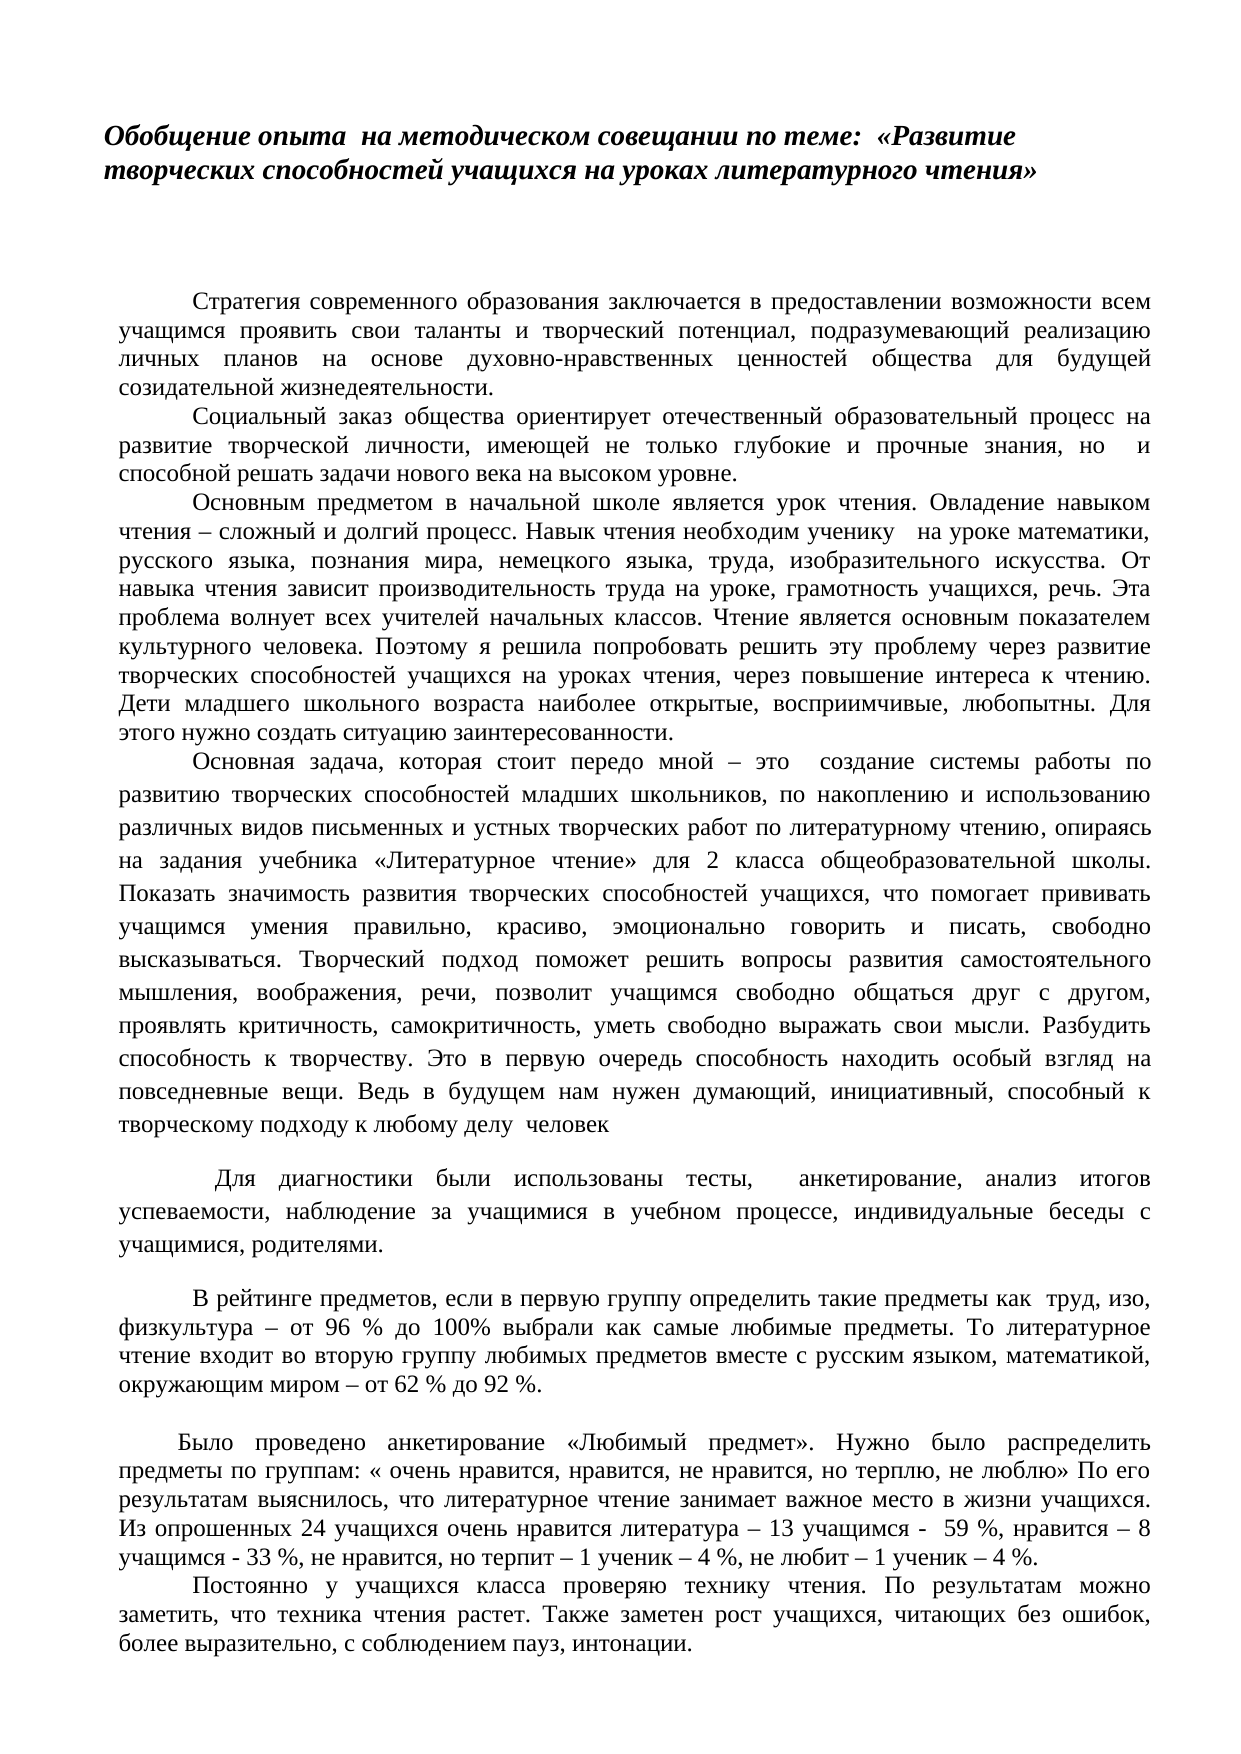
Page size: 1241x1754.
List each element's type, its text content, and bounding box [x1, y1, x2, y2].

text Основная задача, которая стоит передо мной – это создание системы работы по развитию творческих способностей младших школьников, по накоплению и использованию различных видов письменных и устных творческих работ по литературному чтению, опираясь на задания учебника «Литературное чтение» для 2 класса общеобразовательной школы. Показать значимость развития творческих способностей учащихся, что помогает прививать учащимся умения правильно, красиво, эмоционально говорить и писать, свободно высказываться. Творческий подход поможет решить вопросы развития самостоятельного мышления, воображения, речи, позволит учащимся свободно общаться друг с другом, проявлять критичность, самокритичность, уметь свободно выражать свои мысли. Разбудить способность к творчеству. Это в первую очередь способность находить особый взгляд на повседневные вещи. Ведь в будущем нам нужен думающий, инициативный, способный к творческому подходу к любому делу человек [118, 746, 1152, 1138]
text Обобщение опыта на методическом совещании по теме: «Развитие творческих способностей учащихся на уроках литературного чтения» [103, 118, 1152, 185]
text Основным предметом в начальной школе является урок чтения. Овладение навыком чтения – сложный и долгий процесс. Навык чтения необходим ученику на уроке математики, русского языка, познания мира, немецкого языка, труда, изобразительного искусства. От навыка чтения зависит производительность труда на уроке, грамотность учащихся, речь. Эта проблема волнует всех учителей начальных классов. Чтение является основным показателем культурного человека. Поэтому я решила попробовать решить эту проблему через развитие творческих способностей учащихся на уроках чтения, через повышение интереса к чтению. Дети младшего школьного возраста наиболее открытые, восприимчивые, любопытны. Для этого нужно создать ситуацию заинтересованности. [118, 487, 1152, 746]
text В рейтинге предметов, если в первую группу определить такие предметы как труд, изо, физкультура – от 96 % до 100% выбрали как самые любимые предметы. То литературное чтение входит во вторую группу любимых предметов вместе с русским языком, математикой, окружающим миром – от 62 % до 92 %. [118, 1283, 1152, 1398]
text Было проведено анкетирование «Любимый предмет». Нужно было распределить предметы по группам: « очень нравится, нравится, не нравится, но терплю, не люблю» По его результатам выяснилось, что литературное чтение занимает важное место в жизни учащихся. Из опрошенных 24 учащихся очень нравится литература – 13 учащимся - 59 %, нравится – 8 учащимся - 33 %, не нравится, но терпит – 1 ученик – 4 %, не любит – 1 ученик – 4 %. [118, 1427, 1152, 1570]
text Постоянно у учащихся класса проверяю технику чтения. По результатам можно заметить, что техника чтения растет. Также заметен рост учащихся, читающих без ошибок, более выразительно, с соблюдением пауз, интонации. [118, 1570, 1152, 1657]
text Социальный заказ общества ориентирует отечественный образовательный процесс на развитие творческой личности, имеющей не только глубокие и прочные знания, но и способной решать задачи нового века на высоком уровне. [118, 401, 1152, 487]
text Для диагностики были использованы тесты, анкетирование, анализ итогов успеваемости, наблюдение за учащимися в учебном процессе, индивидуальные беседы с учащимися, родителями. [118, 1163, 1152, 1258]
text Стратегия современного образования заключается в предоставлении возможности всем учащимся проявить свои таланты и творческий потенциал, подразумевающий реализацию личных планов на основе духовно-нравственных ценностей общества для будущей созидательной жизнедеятельности. [118, 286, 1152, 401]
